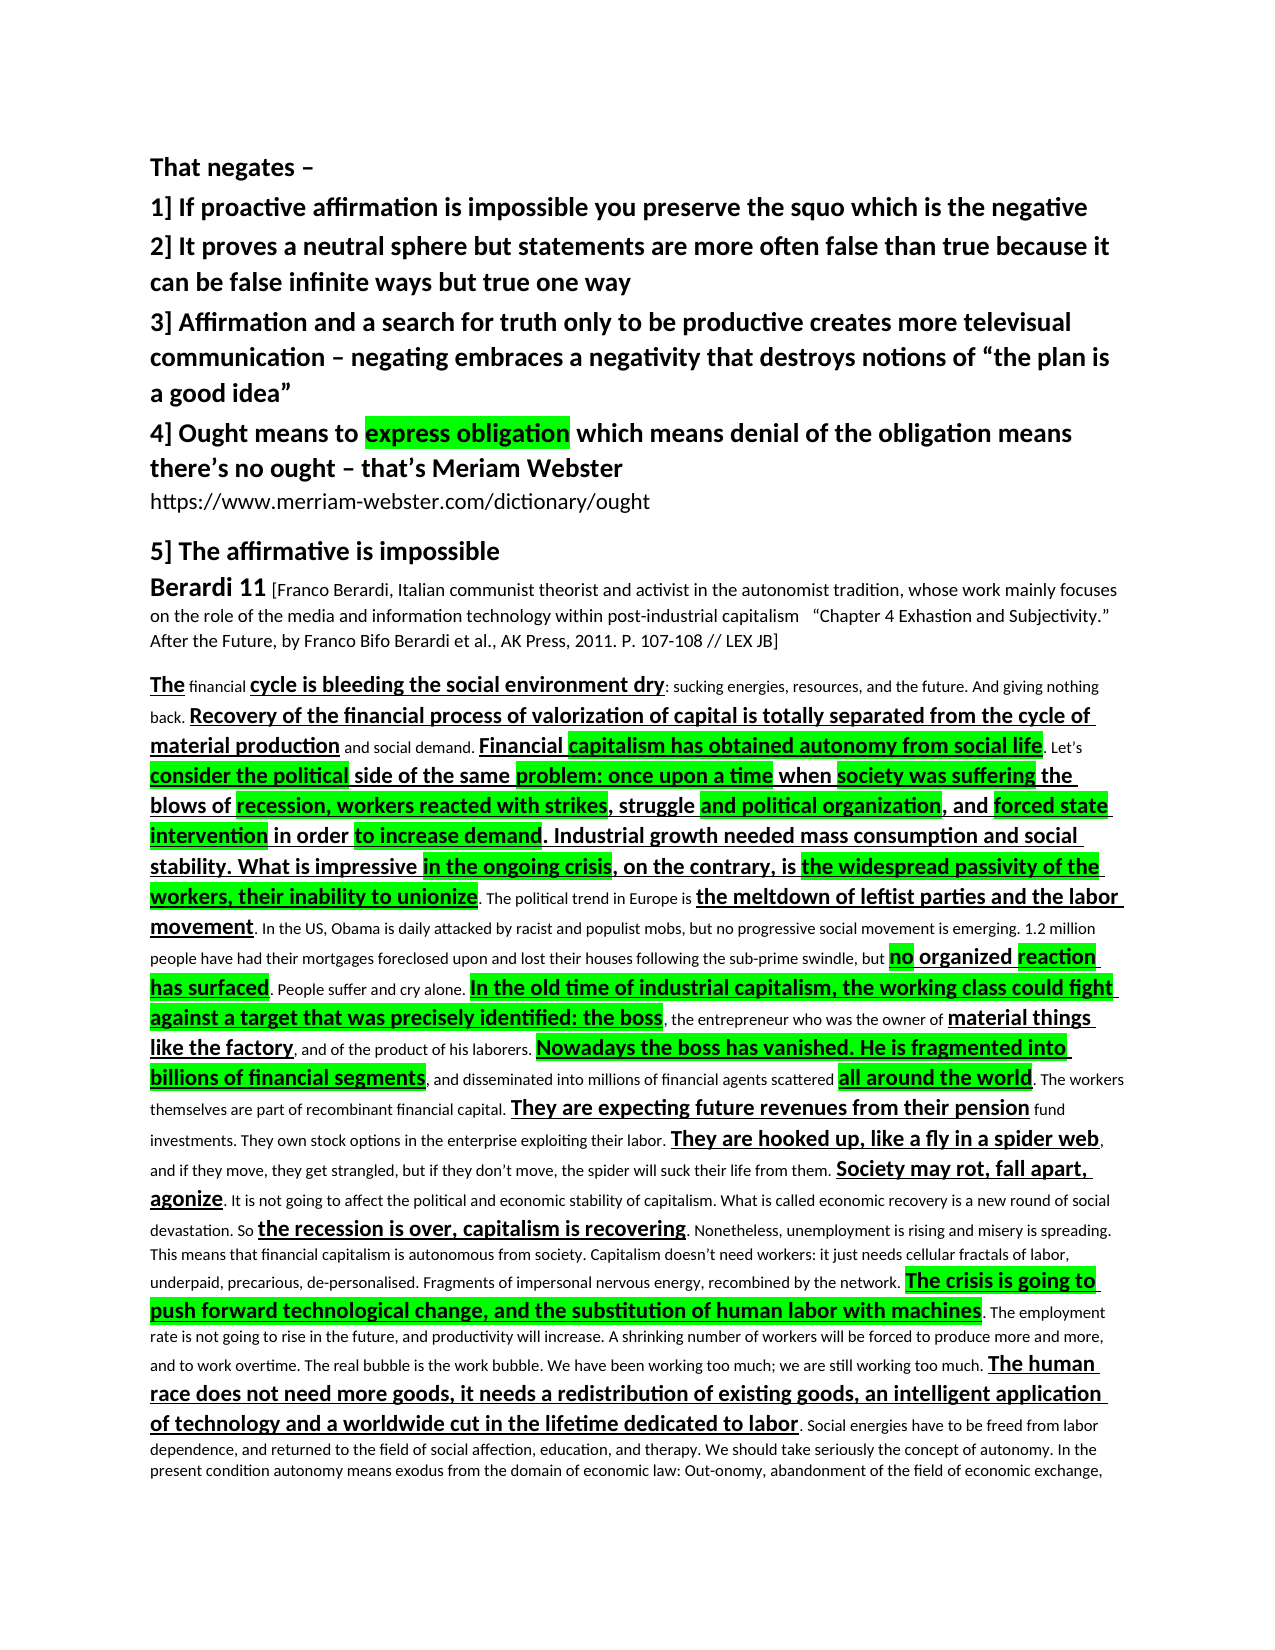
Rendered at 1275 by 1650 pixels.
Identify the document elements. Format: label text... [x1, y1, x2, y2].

text Berardi 11 [Franco Berardi, Italian communist theorist and activist in the autonomist tradition, whose work mainly focuses on the role of the media and information technology within post-industrial capitalism “Chapter 4 Exhastion and Subjectivity.” After the Future, by Franco Bifo Berardi et al., AK Press, 2011. P. 107-108 // LEX JB] [150, 570, 1125, 652]
subtitle 1] If proactive affirmation is impossible you preserve the squo which is the negative [150, 190, 1125, 223]
subtitle 4] Ought means to express obligation which means denial of the obligation means there’s no ought – that’s Meriam Webster [150, 416, 1125, 485]
subtitle That negates – [150, 150, 1125, 183]
text https://www.merriam-webster.com/dictionary/ought [150, 487, 1125, 515]
subtitle 3] Affirmation and a search for truth only to be productive creates more televisual communication – negating embraces a negativity that destroys notions of “the plan is a good idea” [150, 305, 1125, 409]
subtitle 2] It proves a neutral sphere but statements are more often false than true because it can be false infinite ways but true one way [150, 229, 1125, 298]
subtitle 5] The affirmative is impossible [150, 534, 1125, 567]
